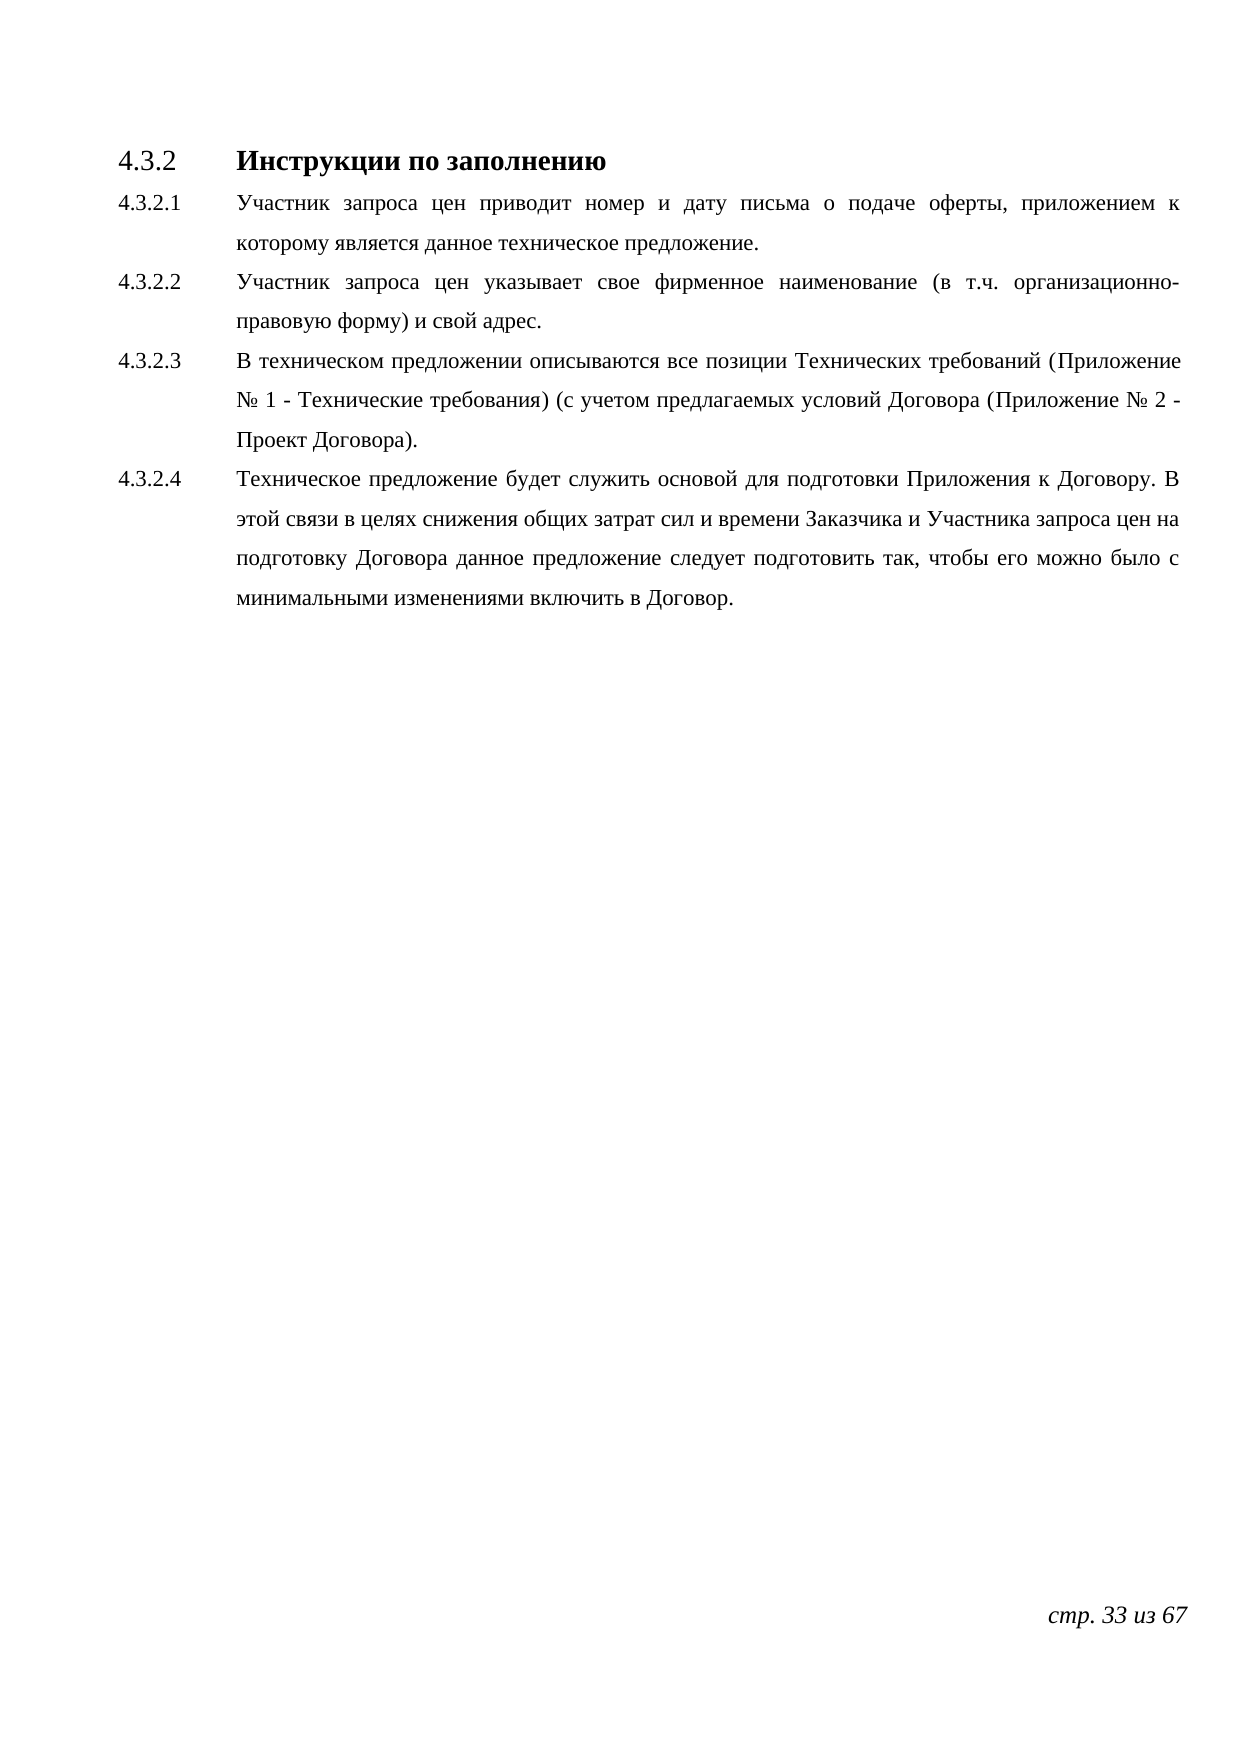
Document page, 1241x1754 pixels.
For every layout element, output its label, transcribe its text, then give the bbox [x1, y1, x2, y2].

text Инструкции по заполнению [118, 143, 1181, 177]
text Техническое предложение будет служить основой для подготовки Приложения к Договору. В этой связи в целях снижения общих затрат сил и времени Заказчика и Участника запроса цен на подготовку Договора данное предложение следует подготовить так, чтобы его можно было с минимальными изменениями включить в Договор. [118, 466, 1181, 610]
text Участник запроса цен приводит номер и дату письма о подаче оферты, приложением к которому является данное техническое предложение. [118, 189, 1181, 255]
text В техническом предложении описываются все позиции Технических требований (Приложение № 1 - Технические требования) (с учетом предлагаемых условий Договора (Приложение № 2 - Проект Договора). [118, 347, 1181, 452]
text Участник запроса цен указывает свое фирменное наименование (в т.ч. организационно-правовую форму) и свой адрес. [118, 268, 1181, 334]
